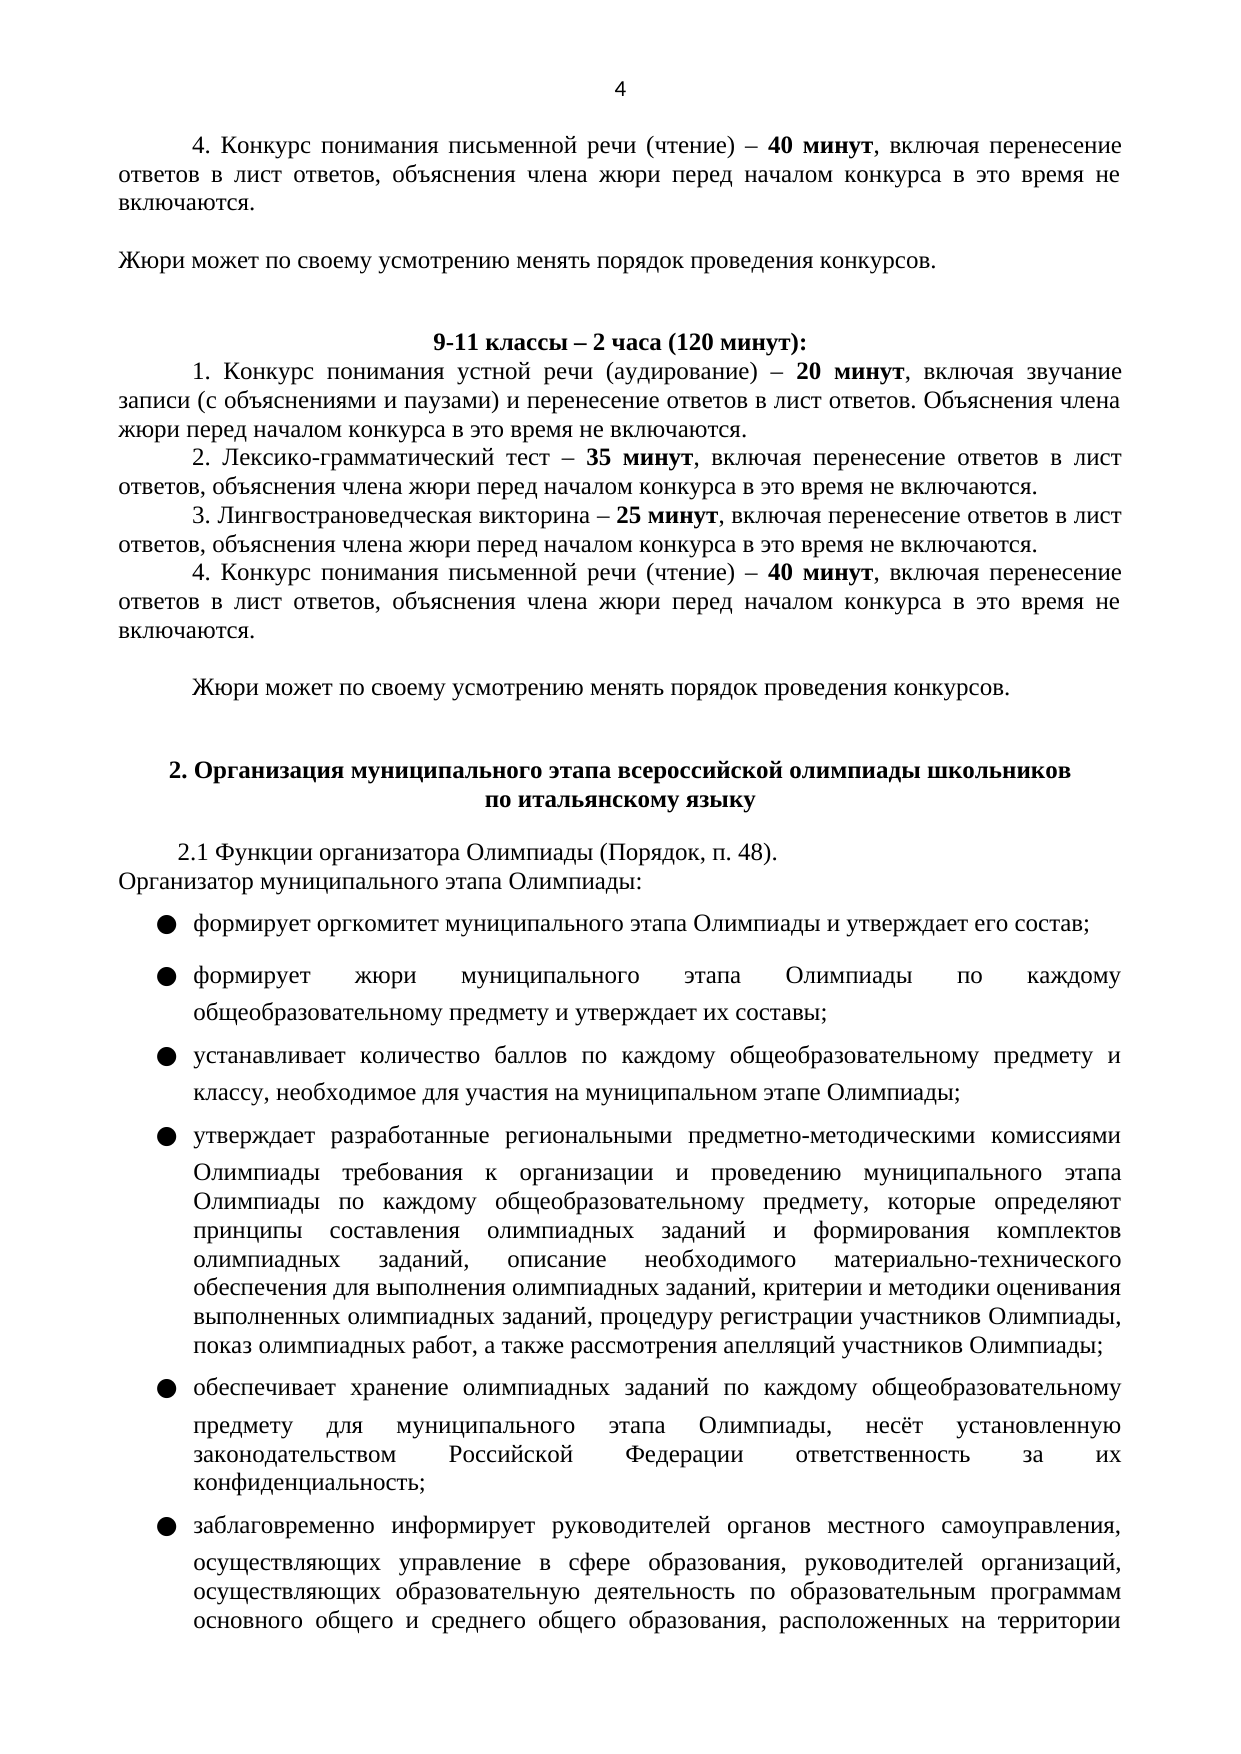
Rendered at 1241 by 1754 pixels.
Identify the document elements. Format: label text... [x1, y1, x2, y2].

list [156, 1496, 1122, 1634]
text по итальянскому языку [118, 784, 1122, 812]
list утверждает разработанные региональными предметно-методическими комиссиями Олимпиады требования к организации и проведению муниципального этапа Олимпиады по каждому общеобразовательному предмету, которые определяют принципы составления олимпиадных заданий и формирования комплектов олимпиадных заданий, описание необходимого материально-технического обеспечения для выполнения олимпиадных заданий, критерии и методики оценивания выполненных олимпиадных заданий, процедуру регистрации участников Олимпиады, показ олимпиадных работ, а также рассмотрения апелляций участников Олимпиады; [156, 1106, 1122, 1359]
text Организатор муниципального этапа Олимпиады: [118, 866, 1122, 895]
list устанавливает количество баллов по каждому общеобразовательному предмету и классу, необходимое для участия на муниципальном этапе Олимпиады; [156, 1026, 1122, 1106]
text 4. Конкурс понимания письменной речи (чтение) – 40 минут, включая перенесение ответов в лист ответов, объяснения члена жюри перед началом конкурса в это время не включаются. [118, 557, 1122, 644]
list формирует оргкомитет муниципального этапа Олимпиады и утверждает его состав; [156, 895, 1122, 946]
text 4. Конкурс понимания письменной речи (чтение) – 40 минут, включая перенесение ответов в лист ответов, объяснения члена жюри перед началом конкурса в это время не включаются. [118, 130, 1122, 216]
text Жюри может по своему усмотрению менять порядок проведения конкурсов. [118, 245, 1122, 274]
text Жюри может по своему усмотрению менять порядок проведения конкурсов. [118, 672, 1122, 701]
list формирует жюри муниципального этапа Олимпиады по каждому общеобразовательному предмету и утверждает их составы; [156, 946, 1122, 1026]
text 2. Организация муниципального этапа всероссийской олимпиады школьников [118, 755, 1122, 784]
text 9-11 классы – 2 часа (120 минут): [118, 327, 1122, 356]
text 2.1 Функции организатора Олимпиады (Порядок, п. 48). [118, 837, 1122, 866]
list обеспечивает хранение олимпиадных заданий по каждому общеобразовательному предмету для муниципального этапа Олимпиады, несёт установленную законодательством Российской Федерации ответственность за их конфиденциальность; [156, 1359, 1122, 1496]
